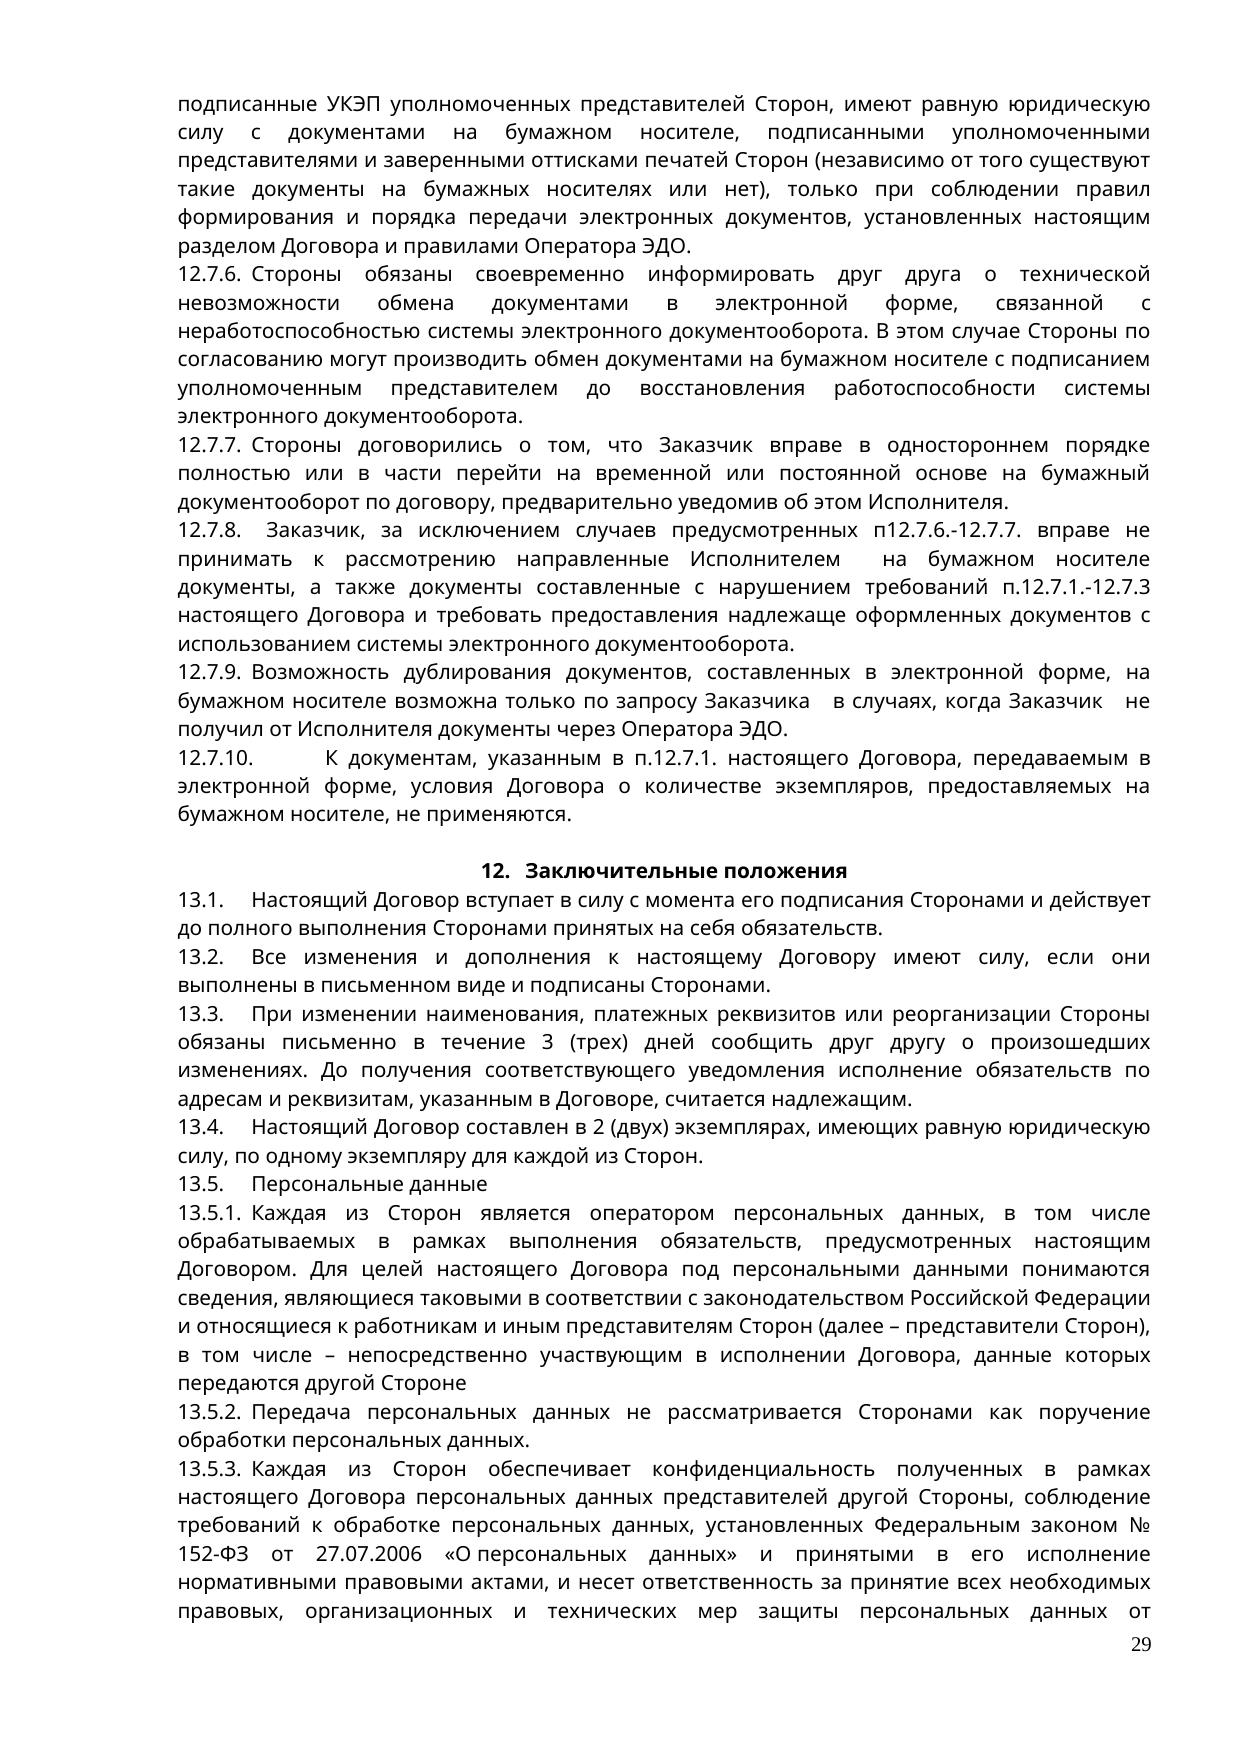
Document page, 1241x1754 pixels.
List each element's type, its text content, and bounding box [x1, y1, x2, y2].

list К документам, указанным в п.12.7.1. настоящего Договора, передаваемым в электронной форме, условия Договора о количестве экземпляров, предоставляемых на бумажном носителе, не применяются. [177, 743, 1152, 828]
list Настоящий Договор составлен в 2 (двух) экземплярах, имеющих равную юридическую силу, по одному экземпляру для каждой из Сторон. [177, 1112, 1152, 1169]
list Каждая из Сторон является оператором персональных данных, в том числе обрабатываемых в рамках выполнения обязательств, предусмотренных настоящим Договором. Для целей настоящего Договора под персональными данными понимаются сведения, являющиеся таковыми в соответствии с законодательством Российской Федерации и относящиеся к работникам и иным представителям Сторон (далее – представители Сторон), в том числе – непосредственно участвующим в исполнении Договора, данные которых передаются другой Стороне [177, 1198, 1152, 1397]
list Стороны обязаны своевременно информировать друг друга о технической невозможности обмена документами в электронной форме, связанной с неработоспособностью системы электронного документооборота. В этом случае Стороны по согласованию могут производить обмен документами на бумажном носителе с подписанием уполномоченным представителем до восстановления работоспособности системы электронного документооборота. [177, 259, 1152, 430]
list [177, 1454, 1152, 1624]
list Передача персональных данных не рассматривается Сторонами как поручение обработки персональных данных. [177, 1397, 1152, 1454]
list Стороны договорились о том, что Заказчик вправе в одностороннем порядке полностью или в части перейти на временной или постоянной основе на бумажный документооборот по договору, предварительно уведомив об этом Исполнителя. [177, 430, 1152, 515]
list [177, 89, 1152, 259]
list Все изменения и дополнения к настоящему Договору имеют силу, если они выполнены в письменном виде и подписаны Сторонами. [177, 942, 1152, 999]
list Персональные данные [177, 1169, 1152, 1198]
list При изменении наименования, платежных реквизитов или реорганизации Стороны обязаны письменно в течение 3 (трех) дней сообщить друг другу о произошедших изменениях. До получения соответствующего уведомления исполнение обязательств по адресам и реквизитам, указанным в Договоре, считается надлежащим. [177, 999, 1152, 1112]
list Заключительные положения [177, 856, 1152, 885]
list Заказчик, за исключением случаев предусмотренных п12.7.6.-12.7.7. вправе не принимать к рассмотрению направленные Исполнителем на бумажном носителе документы, а также документы составленные с нарушением требований п.12.7.1.-12.7.3 настоящего Договора и требовать предоставления надлежаще оформленных документов с использованием системы электронного документооборота. [177, 515, 1152, 657]
list Возможность дублирования документов, составленных в электронной форме, на бумажном носителе возможна только по запросу Заказчика в случаях, когда Заказчик не получил от Исполнителя документы через Оператора ЭДО. [177, 657, 1152, 743]
list Настоящий Договор вступает в силу с момента его подписания Сторонами и действует до полного выполнения Сторонами принятых на себя обязательств. [177, 885, 1152, 942]
